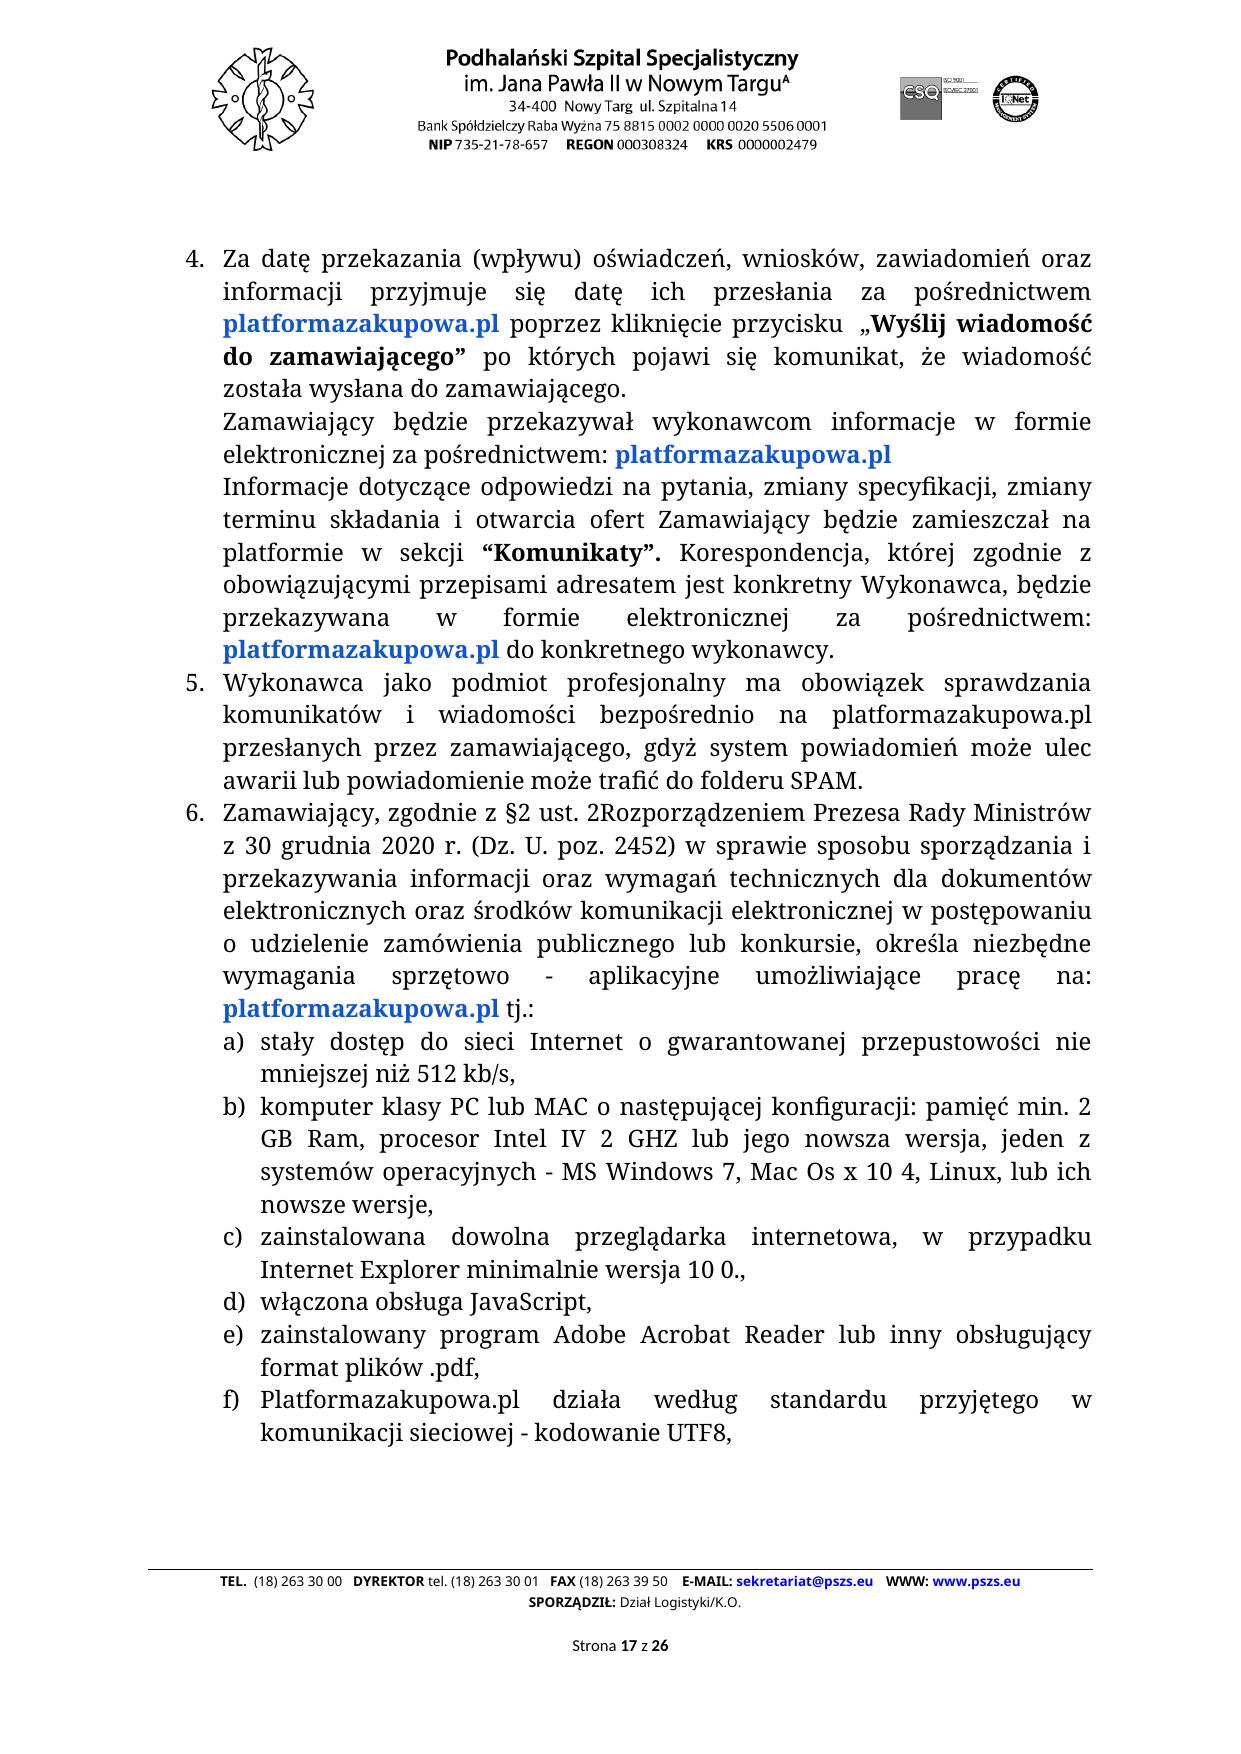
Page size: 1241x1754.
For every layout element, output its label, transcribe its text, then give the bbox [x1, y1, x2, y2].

list Zamawiający będzie przekazywał wykonawcom informacje w formie elektronicznej za pośrednictwem: platformazakupowa.pl [223, 405, 1093, 470]
list włączona obsługa JavaScript, [223, 1285, 1093, 1318]
list Wykonawca jako podmiot profesjonalny ma obowiązek sprawdzania komunikatów i wiadomości bezpośrednio na platformazakupowa.pl przesłanych przez zamawiającego, gdyż system powiadomień może ulec awarii lub powiadomienie może trafić do folderu SPAM. [185, 666, 1093, 796]
list Platformazakupowa.pl działa według standardu przyjętego w komunikacji sieciowej - kodowanie UTF8, [223, 1383, 1093, 1448]
list zainstalowany program Adobe Acrobat Reader lub inny obsługujący format plików .pdf, [223, 1318, 1093, 1383]
list stały dostęp do sieci Internet o gwarantowanej przepustowości nie mniejszej niż 512 kb/s, [223, 1024, 1093, 1089]
list Za datę przekazania (wpływu) oświadczeń, wniosków, zawiadomień oraz informacji przyjmuje się datę ich przesłania za pośrednictwem platformazakupowa.pl poprzez kliknięcie przycisku „Wyślij wiadomość do zamawiającego” po których pojawi się komunikat, że wiadomość została wysłana do zamawiającego. [185, 242, 1093, 405]
list komputer klasy PC lub MAC o następującej konfiguracji: pamięć min. 2 GB Ram, procesor Intel IV 2 GHZ lub jego nowsza wersja, jeden z systemów operacyjnych - MS Windows 7, Mac Os x 10 4, Linux, lub ich nowsze wersje, [223, 1089, 1093, 1220]
picture [84, 14, 1161, 183]
list Zamawiający, zgodnie z §2 ust. 2Rozporządzeniem Prezesa Rady Ministrów z 30 grudnia 2020 r. (Dz. U. poz. 2452) w sprawie sposobu sporządzania i przekazywania informacji oraz wymagań technicznych dla dokumentów elektronicznych oraz środków komunikacji elektronicznej w postępowaniu o udzielenie zamówienia publicznego lub konkursie, określa niezbędne wymagania sprzętowo - aplikacyjne umożliwiające pracę na: platformazakupowa.pl tj.: [185, 796, 1093, 1024]
list Informacje dotyczące odpowiedzi na pytania, zmiany specyfikacji, zmiany terminu składania i otwarcia ofert Zamawiający będzie zamieszczał na platformie w sekcji “Komunikaty”. Korespondencja, której zgodnie z obowiązującymi przepisami adresatem jest konkretny Wykonawca, będzie przekazywana w formie elektronicznej za pośrednictwem: platformazakupowa.pl do konkretnego wykonawcy. [223, 470, 1093, 666]
list zainstalowana dowolna przeglądarka internetowa, w przypadku Internet Explorer minimalnie wersja 10 0., [223, 1220, 1093, 1285]
